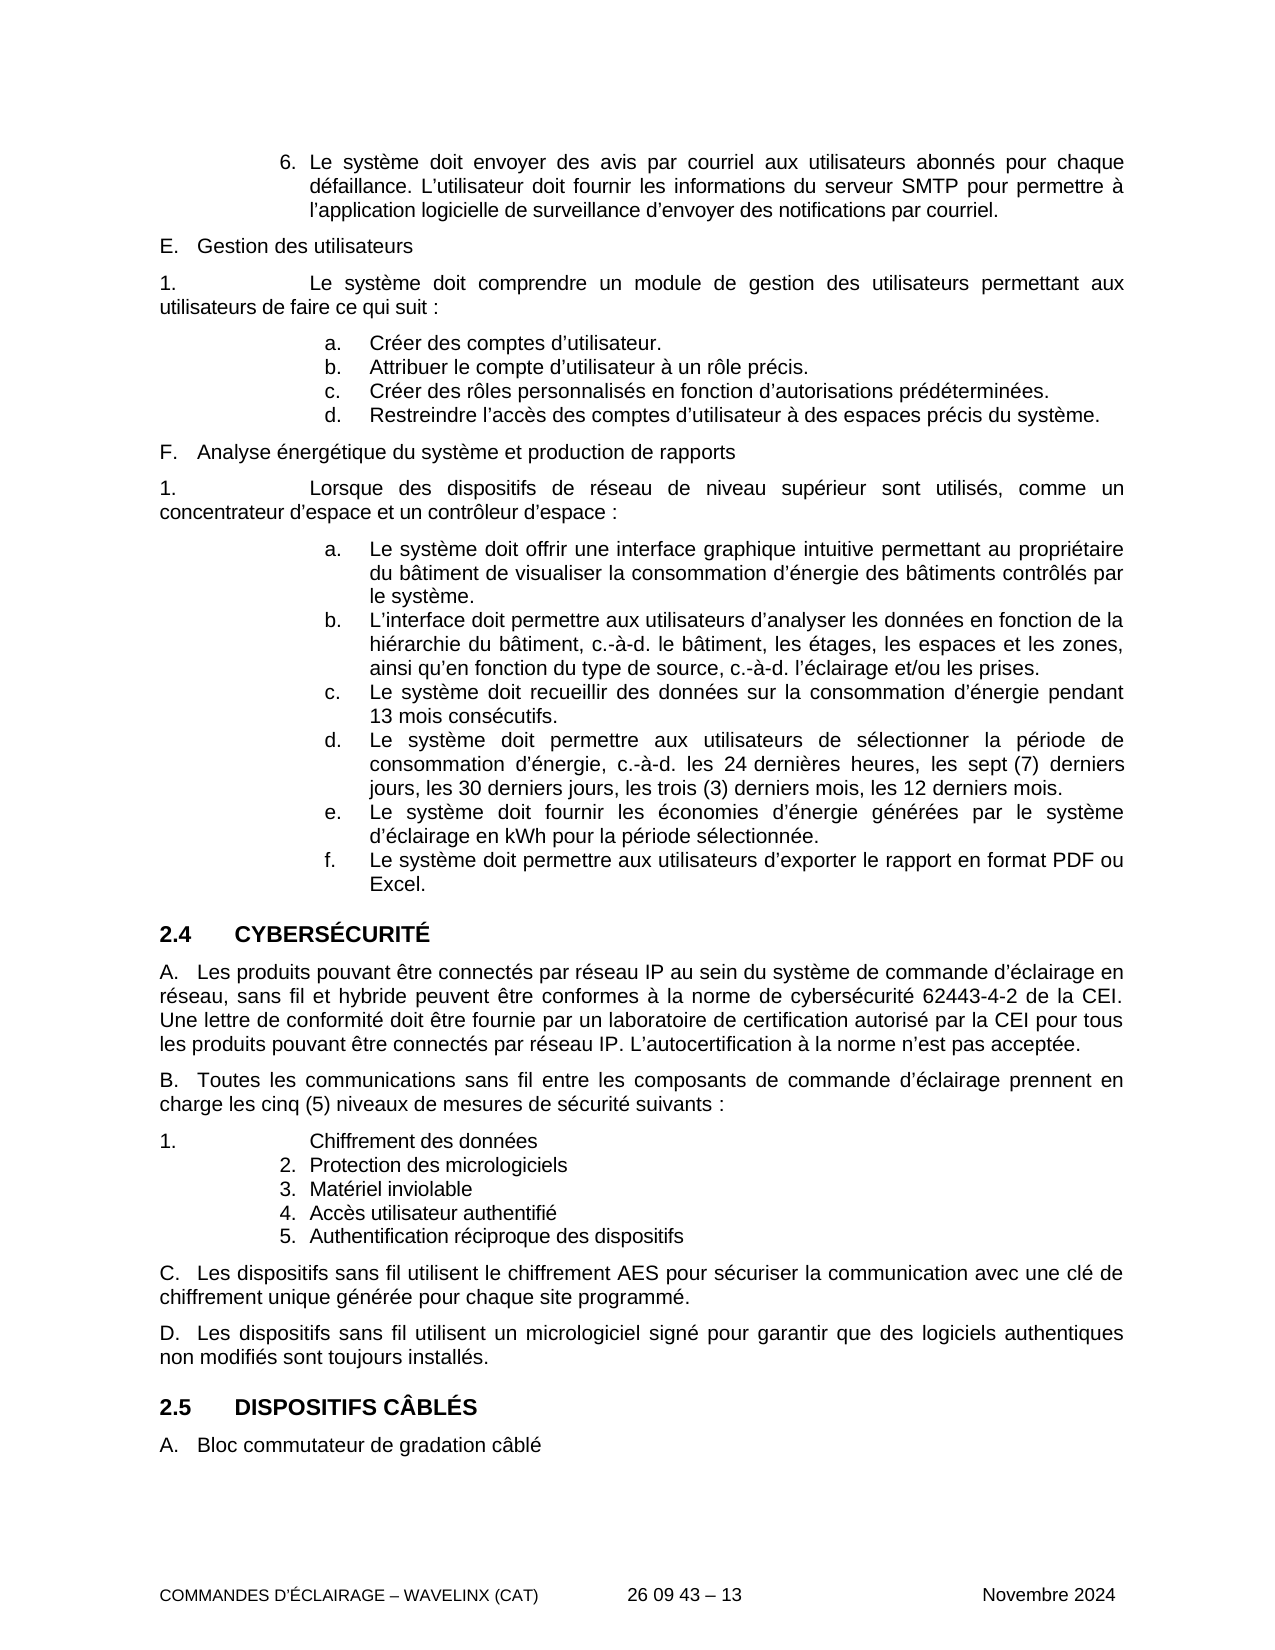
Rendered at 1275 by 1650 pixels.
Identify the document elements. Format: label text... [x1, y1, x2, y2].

text Le système doit recueillir des données sur la consommation d’énergie pendant 13 mois consécutifs. [324, 680, 1125, 728]
text Restreindre l’accès des comptes d’utilisateur à des espaces précis du système. [324, 403, 1125, 427]
list Les dispositifs sans fil utilisent le chiffrement AES pour sécuriser la communication avec une clé de chiffrement unique générée pour chaque site programmé. [159, 1261, 1125, 1309]
text Créer des rôles personnalisés en fonction d’autorisations prédéterminées. [324, 379, 1125, 403]
text Authentification réciproque des dispositifs [279, 1224, 1125, 1248]
text L’interface doit permettre aux utilisateurs d’analyser les données en fonction de la hiérarchie du bâtiment, c.-à-d. le bâtiment, les étages, les espaces et les zones, ainsi qu’en fonction du type de source, c.-à-d. l’éclairage et/ou les prises. [324, 608, 1125, 680]
text Le système doit envoyer des avis par courriel aux utilisateurs abonnés pour chaque défaillance. L’utilisateur doit fournir les informations du serveur SMTP pour permettre à l’application logicielle de surveillance d’envoyer des notifications par courriel. [279, 150, 1125, 222]
text Matériel inviolable [279, 1176, 1125, 1200]
list Chiffrement des données [159, 1128, 1125, 1152]
text Le système doit permettre aux utilisateurs de sélectionner la période de consommation d’énergie, c.-à-d. les 24 dernières heures, les sept (7) derniers jours, les 30 derniers jours, les trois (3) derniers mois, les 12 derniers mois. [324, 728, 1125, 800]
list Lorsque des dispositifs de réseau de niveau supérieur sont utilisés, comme un concentrateur d’espace et un contrôleur d’espace : [159, 476, 1125, 524]
list Gestion des utilisateurs [159, 234, 1125, 258]
list Les produits pouvant être connectés par réseau IP au sein du système de commande d’éclairage en réseau, sans fil et hybride peuvent être conformes à la norme de cybersécurité 62443-4-2 de la CEI. Une lettre de conformité doit être fournie par un laboratoire de certification autorisé par la CEI pour tous les produits pouvant être connectés par réseau IP. L’autocertification à la norme n’est pas acceptée. [159, 960, 1125, 1056]
text Attribuer le compte d’utilisateur à un rôle précis. [324, 355, 1125, 379]
list Les dispositifs sans fil utilisent un micrologiciel signé pour garantir que des logiciels authentiques non modifiés sont toujours installés. [159, 1321, 1125, 1369]
text Le système doit fournir les économies d’énergie générées par le système d’éclairage en kWh pour la période sélectionnée. [324, 800, 1125, 848]
text Protection des micrologiciels [279, 1152, 1125, 1176]
subtitle DISPOSITIFS CÂBLÉS [159, 1394, 1125, 1420]
list Le système doit comprendre un module de gestion des utilisateurs permettant aux utilisateurs de faire ce qui suit : [159, 271, 1125, 319]
list Créer des comptes d’utilisateur. [324, 331, 1125, 355]
text Accès utilisateur authentifié [279, 1200, 1125, 1224]
list Analyse énergétique du système et production de rapports [159, 439, 1125, 463]
list Bloc commutateur de gradation câblé [159, 1433, 1125, 1457]
list Toutes les communications sans fil entre les composants de commande d’éclairage prennent en charge les cinq (5) niveaux de mesures de sécurité suivants : [159, 1068, 1125, 1116]
list Le système doit offrir une interface graphique intuitive permettant au propriétaire du bâtiment de visualiser la consommation d’énergie des bâtiments contrôlés par le système. [324, 536, 1125, 608]
subtitle CYBERSÉCURITÉ [159, 921, 1125, 947]
text Le système doit permettre aux utilisateurs d’exporter le rapport en format PDF ou Excel. [324, 848, 1125, 896]
